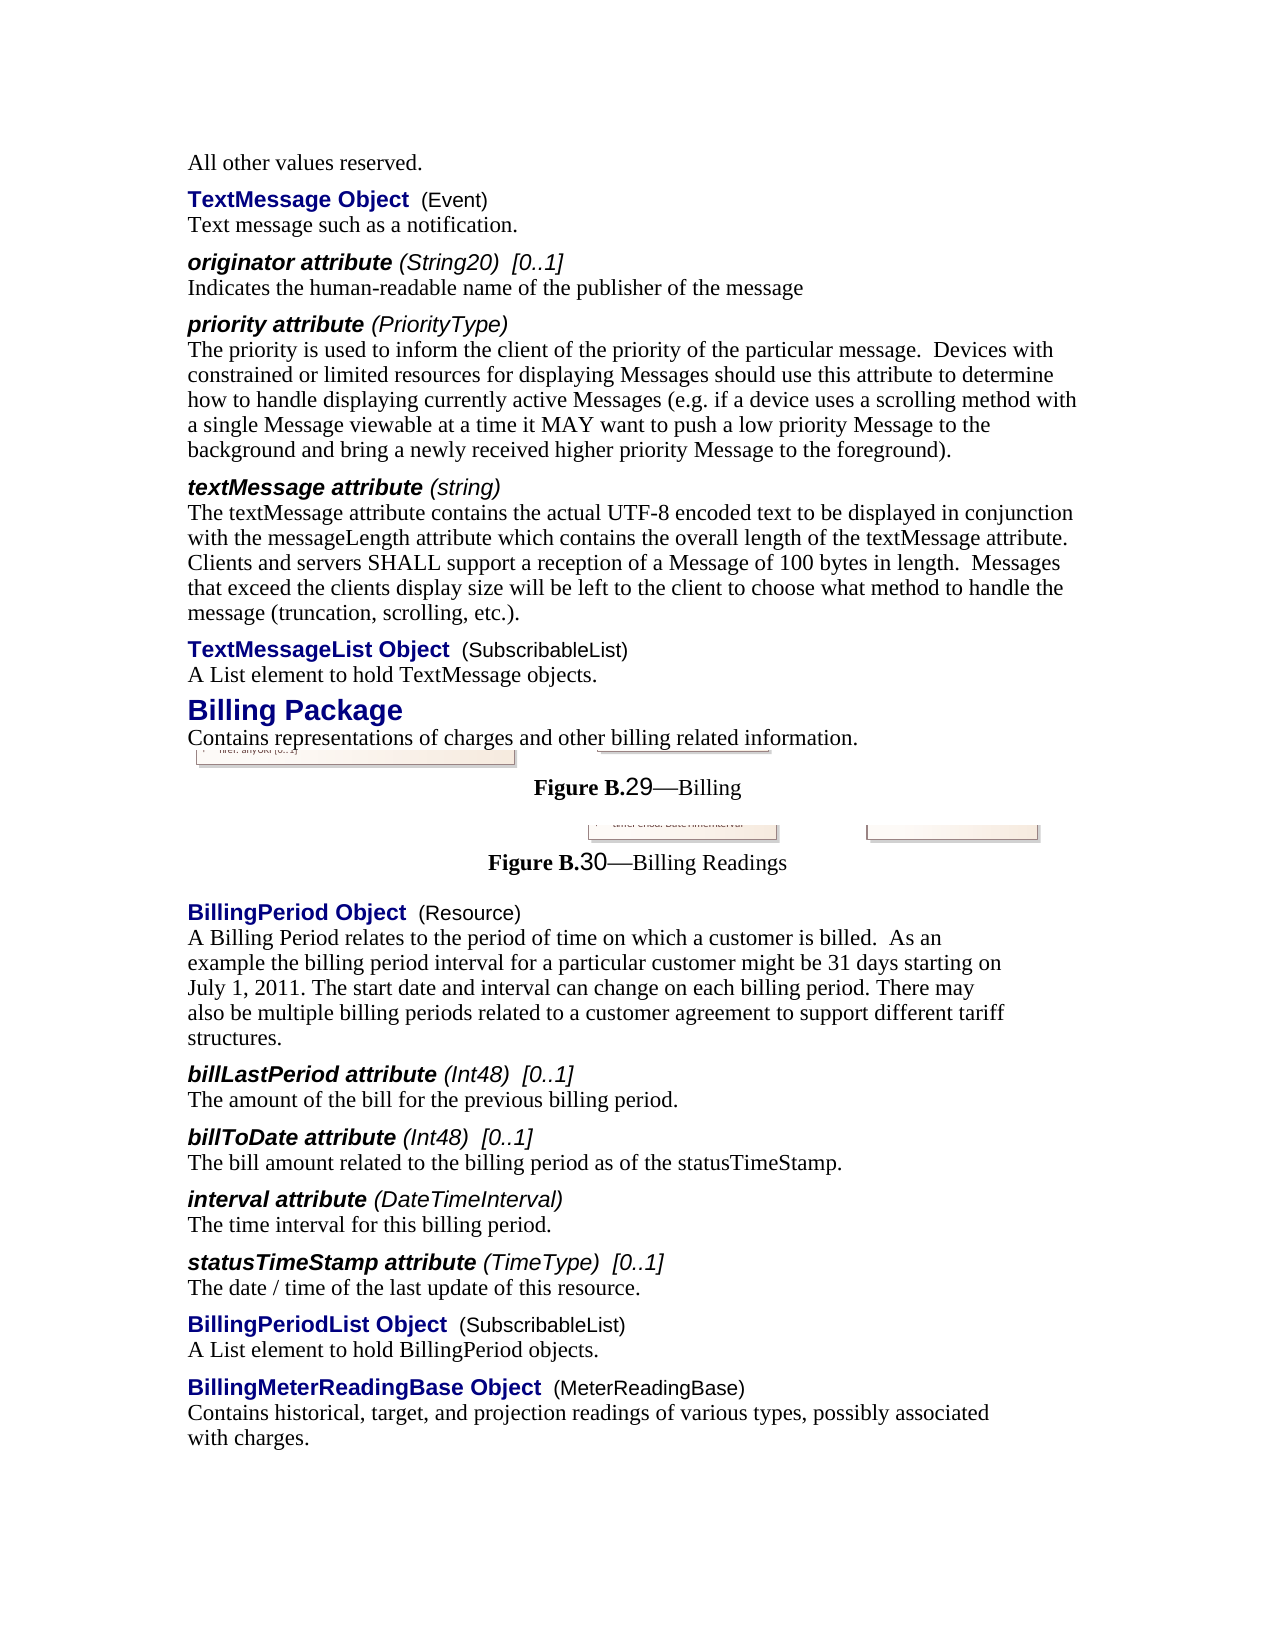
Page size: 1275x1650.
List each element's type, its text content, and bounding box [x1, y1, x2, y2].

text The time interval for this billing period. [187, 1212, 1087, 1237]
text Indicates the human-readable name of the publisher of the message [187, 275, 1087, 300]
text BillingMeterReadingBase Object (MeterReadingBase) [187, 1375, 1087, 1400]
text Contains historical, target, and projection readings of various types, possibly associated with charges. [187, 1400, 1012, 1450]
text BillingPeriod Object (Resource) [187, 900, 1087, 925]
text Figure B.29—Billing [187, 775, 1087, 800]
text priority attribute (PriorityType) [187, 312, 1087, 337]
text TextMessage Object (Event) [187, 187, 1087, 212]
text billToDate attribute (Int48) [0..1] [187, 1125, 1087, 1150]
subtitle Billing Package [187, 700, 1087, 725]
text Text message such as a notification. [187, 212, 1012, 237]
text The textMessage attribute contains the actual UTF-8 encoded text to be displayed in conjunction with the messageLength attribute which contains the overall length of the textMessage attribute. Clients and servers SHALL support a reception of a Message of 100 bytes in length. Messages that exceed the clients display size will be left to the client to choose what method to handle the message (truncation, scrolling, etc.). [187, 500, 1087, 625]
text A List element to hold BillingPeriod objects. [187, 1337, 1012, 1362]
text The date / time of the last update of this resource. [187, 1275, 1087, 1300]
text All other values reserved. [187, 150, 1012, 175]
text BillingPeriodList Object (SubscribableList) [187, 1312, 1087, 1337]
text TextMessageList Object (SubscribableList) [187, 637, 1087, 662]
text The bill amount related to the billing period as of the statusTimeStamp. [187, 1150, 1087, 1175]
text Contains representations of charges and other billing related information. [187, 725, 1087, 750]
text statusTimeStamp attribute (TimeType) [0..1] [187, 1250, 1087, 1275]
text billLastPeriod attribute (Int48) [0..1] [187, 1062, 1087, 1087]
text A Billing Period relates to the period of time on which a customer is billed. As an example the billing period interval for a particular customer might be 31 days starting on July 1, 2011. The start date and interval can change on each billing period. There may also be multiple billing periods related to a customer agreement to support different tariff structures. [187, 925, 1012, 1050]
text The priority is used to inform the client of the priority of the particular message. Devices with constrained or limited resources for displaying Messages should use this attribute to determine how to handle displaying currently active Messages (e.g. if a device uses a scrolling method with a single Message viewable at a time it MAY want to push a low priority Message to the background and bring a newly received higher priority Message to the foreground). [187, 337, 1087, 462]
text The amount of the bill for the previous billing period. [187, 1087, 1087, 1112]
text originator attribute (String20) [0..1] [187, 250, 1087, 275]
text Figure B.30—Billing Readings [187, 850, 1087, 875]
text textMessage attribute (string) [187, 475, 1087, 500]
text A List element to hold TextMessage objects. [187, 662, 1012, 687]
text interval attribute (DateTimeInterval) [187, 1187, 1087, 1212]
